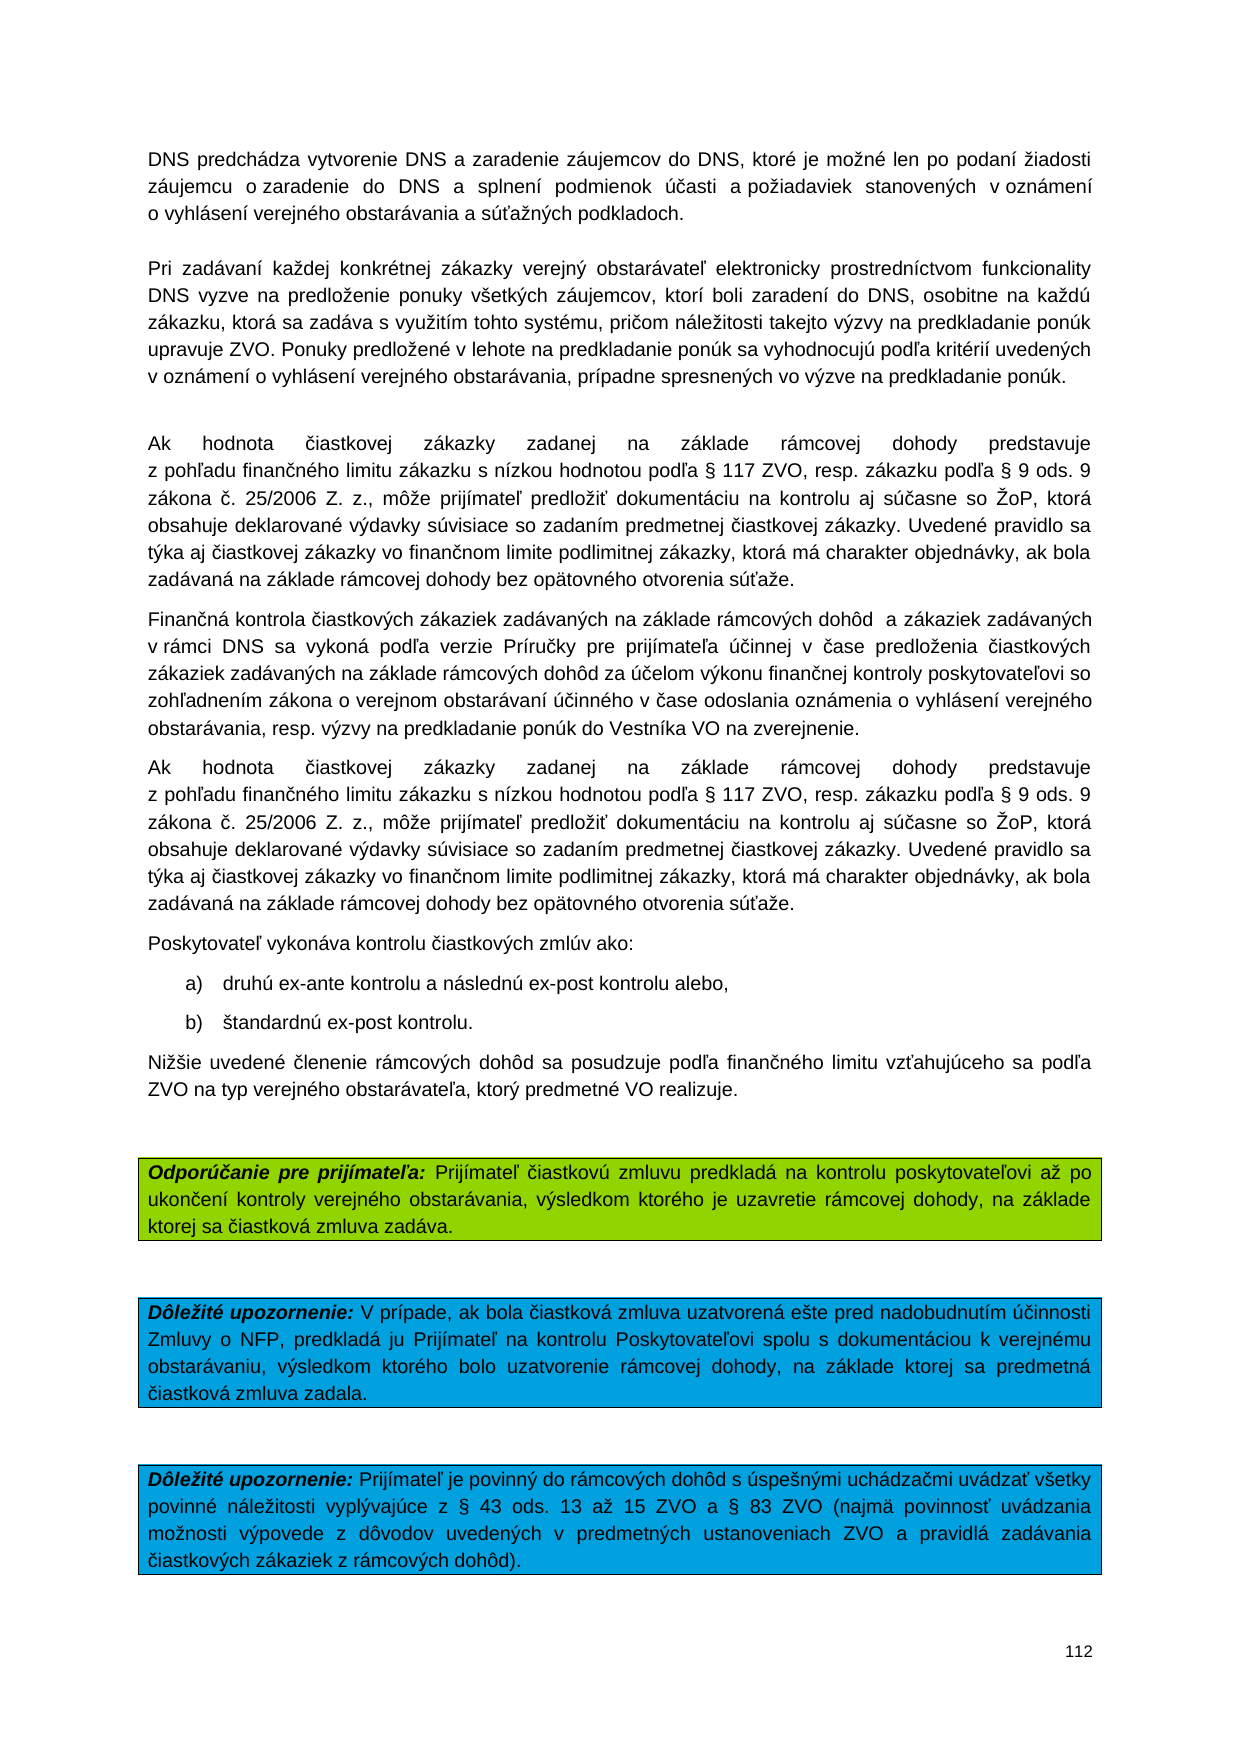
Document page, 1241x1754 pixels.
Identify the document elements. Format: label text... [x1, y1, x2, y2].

text Pri zadávaní každej konkrétnej zákazky verejný obstarávateľ elektronicky prostredníctvom funkcionality DNS vyzve na predloženie ponuky všetkých záujemcov, ktorí boli zaradení do DNS, osobitne na každú zákazku, ktorá sa zadáva s využitím tohto systému, pričom náležitosti takejto výzvy na predkladanie ponúk upravuje ZVO. Ponuky predložené v lehote na predkladanie ponúk sa vyhodnocujú podľa kritérií uvedených v oznámení o vyhlásení verejného obstarávania, prípadne spresnených vo výzve na predkladanie ponúk. [148, 256, 1092, 388]
list štandardnú ex-post kontrolu. [185, 1011, 1092, 1034]
text Ak hodnota čiastkovej zákazky zadanej na základe rámcovej dohody predstavuje z pohľadu finančného limitu zákazku s nízkou hodnotou podľa § 117 ZVO, resp. zákazku podľa § 9 ods. 9 zákona č. 25/2006 Z. z., môže prijímateľ predložiť dokumentáciu na kontrolu aj súčasne so ŽoP, ktorá obsahuje deklarované výdavky súvisiace so zadaním predmetnej čiastkovej zákazky. Uvedené pravidlo sa týka aj čiastkovej zákazky vo finančnom limite podlimitnej zákazky, ktorá má charakter objednávky, ak bola zadávaná na základe rámcovej dohody bez opätovného otvorenia súťaže. [148, 756, 1092, 915]
list druhú ex-ante kontrolu a následnú ex-post kontrolu alebo, [185, 971, 1092, 994]
text Dôležité upozornenie: V prípade, ak bola čiastková zmluva uzatvorená ešte pred nadobudnutím účinnosti Zmluvy o NFP, predkladá ju Prijímateľ na kontrolu Poskytovateľovi spolu s dokumentáciou k verejnému obstarávaniu, výsledkom ktorého bolo uzatvorenie rámcovej dohody, na základe ktorej sa predmetná čiastková zmluva zadala. [139, 1299, 1101, 1407]
text Poskytovateľ vykonáva kontrolu čiastkových zmlúv ako: [148, 932, 1092, 954]
text Nižšie uvedené členenie rámcových dohôd sa posudzuje podľa finančného limitu vzťahujúceho sa podľa ZVO na typ verejného obstarávateľa, ktorý predmetné VO realizuje. [148, 1051, 1092, 1101]
text Dôležité upozornenie: Prijímateľ je povinný do rámcových dohôd s úspešnými uchádzačmi uvádzať všetky povinné náležitosti vyplývajúce z § 43 ods. 13 až 15 ZVO a § 83 ZVO (najmä povinnosť uvádzania možnosti výpovede z dôvodov uvedených v predmetných ustanoveniach ZVO a pravidlá zadávania čiastkových zákaziek z rámcových dohôd). [139, 1466, 1101, 1574]
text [148, 148, 1092, 225]
text Finančná kontrola čiastkových zákaziek zadávaných na základe rámcových dohôd a zákaziek zadávaných v rámci DNS sa vykoná podľa verzie Príručky pre prijímateľa účinnej v čase predloženia čiastkových zákaziek zadávaných na základe rámcových dohôd za účelom výkonu finančnej kontroly poskytovateľovi so zohľadnením zákona o verejnom obstarávaní účinného v čase odoslania oznámenia o vyhlásení verejného obstarávania, resp. výzvy na predkladanie ponúk do Vestníka VO na zverejnenie. [148, 608, 1092, 739]
text Odporúčanie pre prijímateľa: Prijímateľ čiastkovú zmluvu predkladá na kontrolu poskytovateľovi až po ukončení kontroly verejného obstarávania, výsledkom ktorého je uzavretie rámcovej dohody, na základe ktorej sa čiastková zmluva zadáva. [139, 1159, 1101, 1240]
text Ak hodnota čiastkovej zákazky zadanej na základe rámcovej dohody predstavuje z pohľadu finančného limitu zákazku s nízkou hodnotou podľa § 117 ZVO, resp. zákazku podľa § 9 ods. 9 zákona č. 25/2006 Z. z., môže prijímateľ predložiť dokumentáciu na kontrolu aj súčasne so ŽoP, ktorá obsahuje deklarované výdavky súvisiace so zadaním predmetnej čiastkovej zákazky. Uvedené pravidlo sa týka aj čiastkovej zákazky vo finančnom limite podlimitnej zákazky, ktorá má charakter objednávky, ak bola zadávaná na základe rámcovej dohody bez opätovného otvorenia súťaže. [148, 432, 1092, 591]
